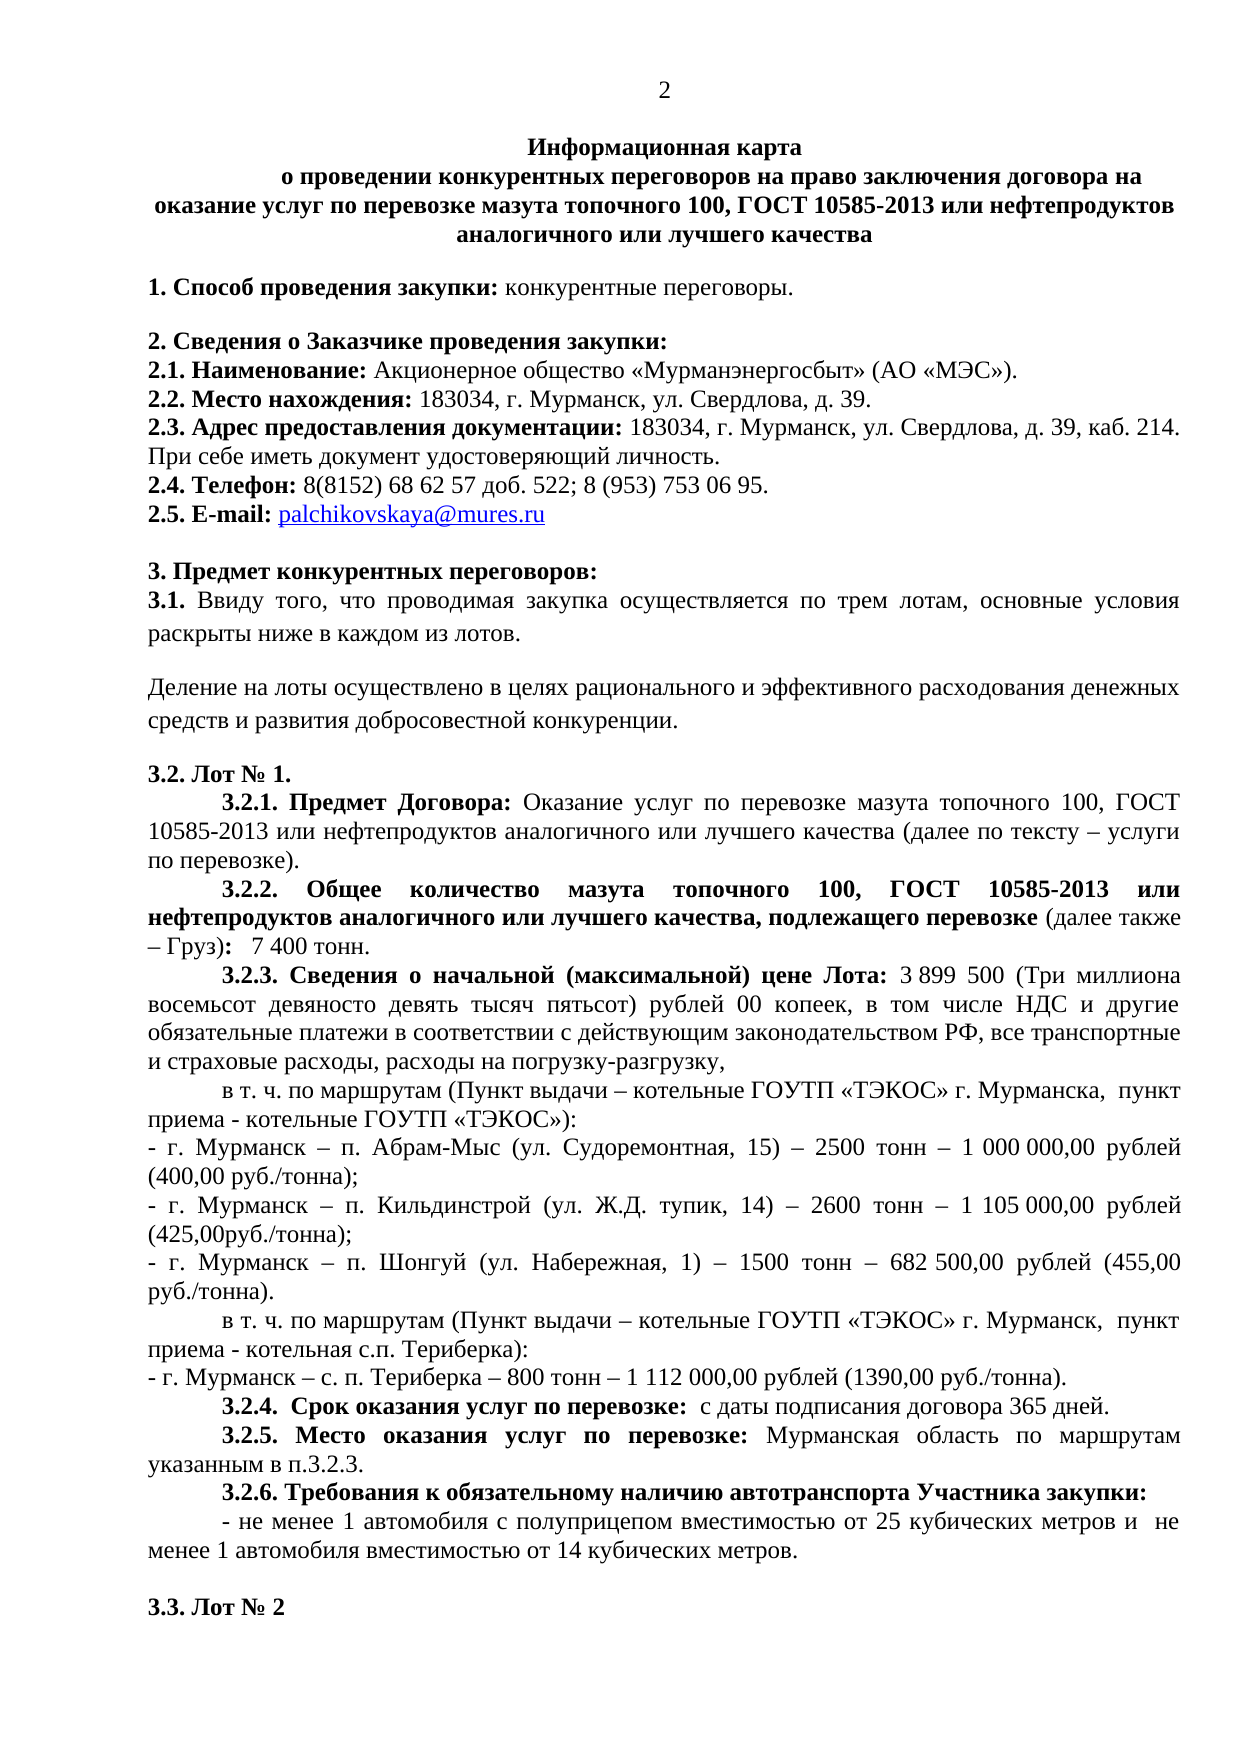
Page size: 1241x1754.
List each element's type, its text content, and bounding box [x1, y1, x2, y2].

text - г. Мурманск – п. Абрам-Мыс (ул. Судоремонтная, 15) – 2500 тонн – 1 000 000,00 рублей (400,00 руб./тонна); [148, 1132, 1181, 1190]
text - не менее 1 автомобиля с полуприцепом вместимостью от 25 кубических метров и не менее 1 автомобиля вместимостью от 14 кубических метров. [148, 1506, 1181, 1564]
text о проведении конкурентных переговоров на право заключения договора на оказание услуг по перевозке мазута топочного 100, ГОСТ 10585-2013 или нефтепродуктов аналогичного или лучшего качества [148, 161, 1181, 247]
text в т. ч. по маршрутам (Пункт выдачи – котельные ГОУТП «ТЭКОС» г. Мурманска, пункт приема - котельные ГОУТП «ТЭКОС»): [148, 1075, 1181, 1132]
text Информационная карта [148, 132, 1181, 161]
text 2. Сведения о Заказчике проведения закупки: [148, 326, 1181, 355]
text 2.2. Место нахождения: 183034, г. Мурманск, ул. Свердлова, д. 39. [148, 384, 1181, 412]
text 3.2. Лот № 1. [148, 759, 1181, 787]
text 2.3. Адрес предоставления документации: 183034, г. Мурманск, ул. Свердлова, д. 39, каб. 214. При себе иметь документ удостоверяющий личность. [148, 412, 1181, 470]
text 3. Предмет конкурентных переговоров: [148, 556, 1181, 585]
text - г. Мурманск – п. Шонгуй (ул. Набережная, 1) – 1500 тонн – 682 500,00 рублей (455,00 руб./тонна). [148, 1247, 1181, 1305]
text 3.2.1. Предмет Договора: Оказание услуг по перевозке мазута топочного 100, ГОСТ 10585-2013 или нефтепродуктов аналогичного или лучшего качества (далее по тексту – услуги по перевозке). [148, 787, 1181, 874]
text 2.5. Е-mail: palchikovskaya@mures.ru [148, 499, 1181, 527]
text 3.1. Ввиду того, что проводимая закупка осуществляется по трем лотам, основные условия раскрыты ниже в каждом из лотов. [148, 585, 1181, 647]
text Деление на лоты осуществлено в целях рационального и эффективного расходования денежных средств и развития добросовестной конкуренции. [148, 672, 1181, 734]
text - г. Мурманск – с. п. Териберка – 800 тонн – 1 112 000,00 рублей (1390,00 руб./тонна). [148, 1362, 1181, 1391]
text 3.2.6. Требования к обязательному наличию автотранспорта Участника закупки: [148, 1477, 1181, 1506]
text - г. Мурманск – п. Кильдинстрой (ул. Ж.Д. тупик, 14) – 2600 тонн – 1 105 000,00 рублей (425,00руб./тонна); [148, 1190, 1181, 1247]
text 2.4. Телефон: 8(8152) 68 62 57 доб. 522; 8 (953) 753 06 95. [148, 470, 1181, 499]
text 1. Способ проведения закупки: конкурентные переговоры. [148, 272, 1181, 301]
text 2.1. Наименование: Акционерное общество «Мурманэнергосбыт» (АО «МЭС»). [148, 355, 1181, 384]
text 3.2.4. Срок оказания услуг по перевозке: с даты подписания договора 365 дней. [148, 1391, 1181, 1420]
text 3.2.2. Общее количество мазута топочного 100, ГОСТ 10585-2013 или нефтепродуктов аналогичного или лучшего качества, подлежащего перевозке (далее также – Груз): 7 400 тонн. [148, 874, 1181, 960]
text 3.3. Лот № 2 [148, 1592, 1181, 1621]
text в т. ч. по маршрутам (Пункт выдачи – котельные ГОУТП «ТЭКОС» г. Мурманск, пункт приема - котельная с.п. Териберка): [148, 1305, 1181, 1362]
text 3.2.5. Место оказания услуг по перевозке: Мурманская область по маршрутам указанным в п.3.2.3. [148, 1420, 1181, 1477]
text 3.2.3. Сведения о начальной (максимальной) цене Лота: 3 899 500 (Три миллиона восемьсот девяносто девять тысяч пятьсот) рублей 00 копеек, в том числе НДС и другие обязательные платежи в соответствии с действующим законодательством РФ, все транспортные и страховые расходы, расходы на погрузку-разгрузку, [148, 960, 1181, 1075]
